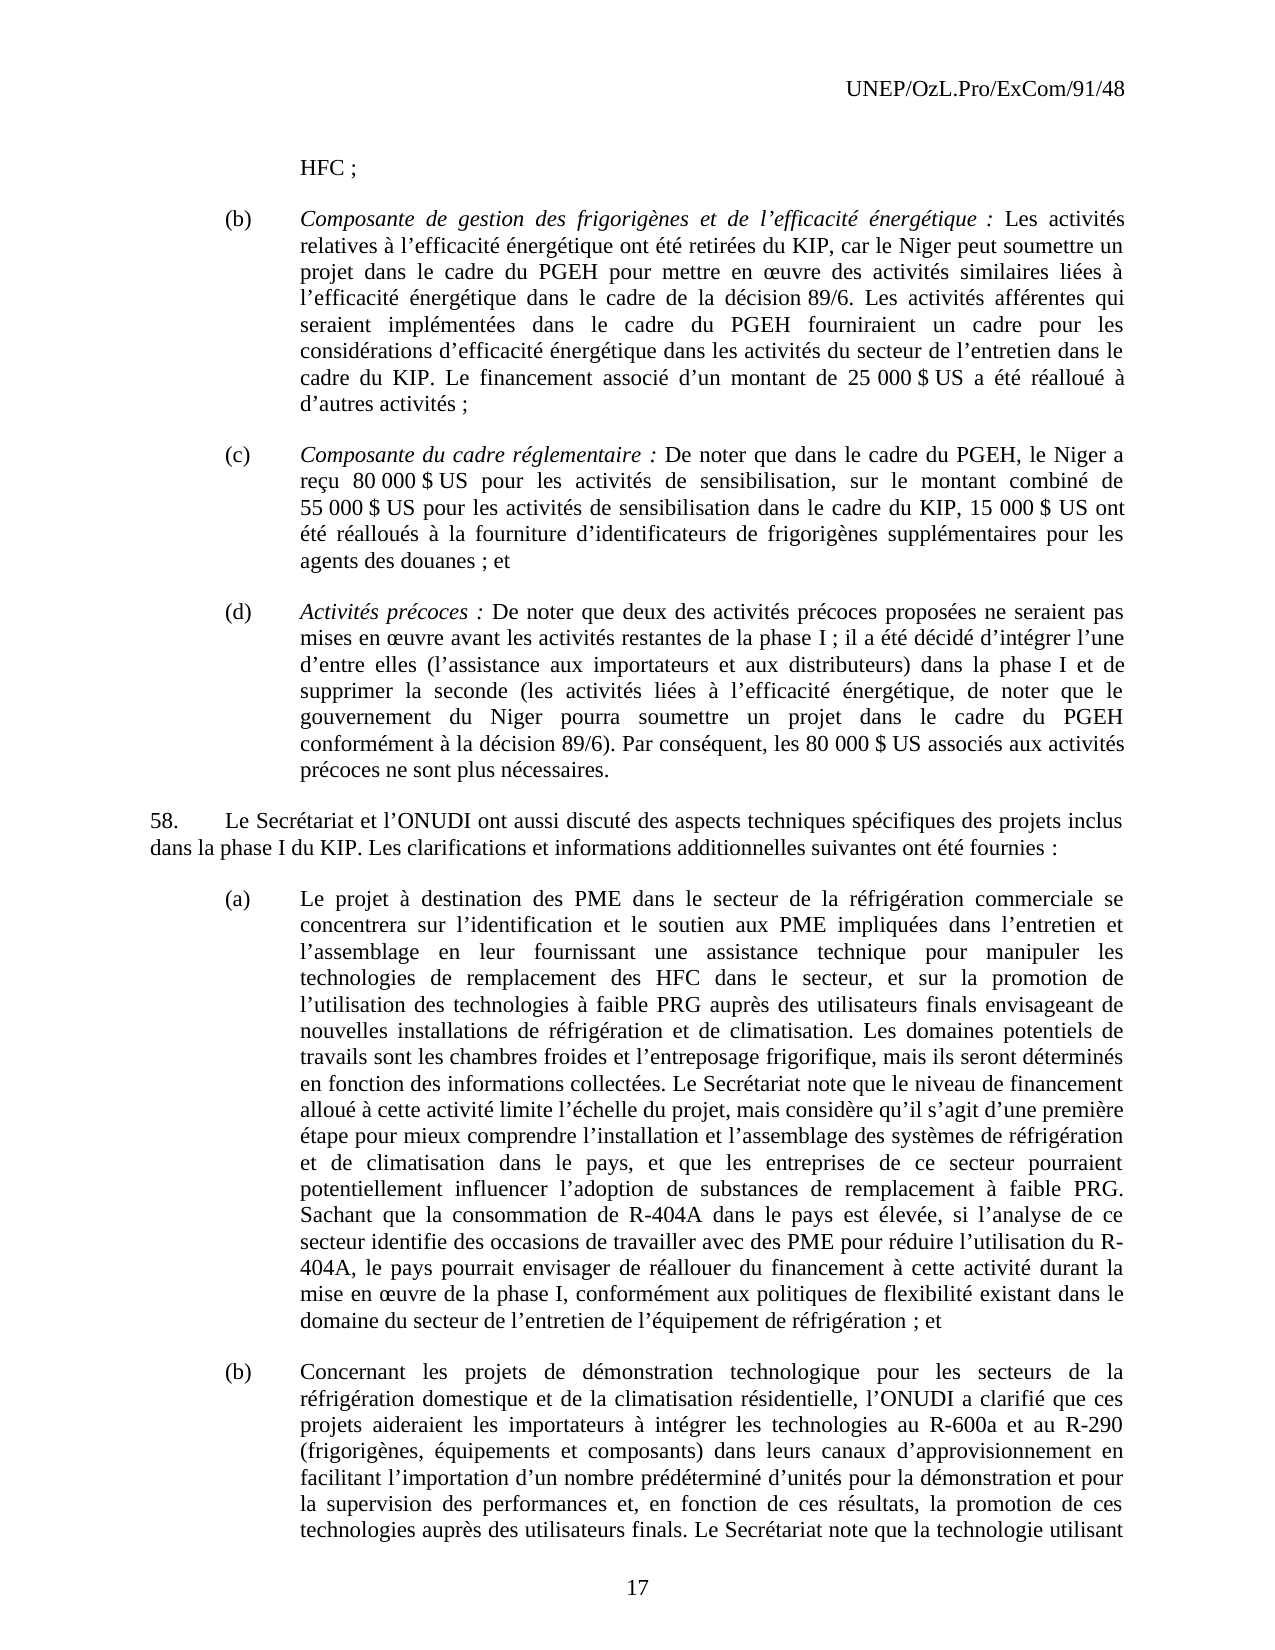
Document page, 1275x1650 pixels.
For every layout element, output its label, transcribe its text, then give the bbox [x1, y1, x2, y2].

subtitle Le Secrétariat et l’ONUDI ont aussi discuté des aspects techniques spécifiques des projets inclus dans la phase I du KIP. Les clarifications et informations additionnelles suivantes ont été fournies : [150, 807, 1125, 860]
subtitle Composante du cadre réglementaire : De noter que dans le cadre du PGEH, le Niger a reçu 80 000 $ US pour les activités de sensibilisation, sur le montant combiné de 55 000 $ US pour les activités de sensibilisation dans le cadre du KIP, 15 000 $ US ont été réalloués à la fourniture d’identificateurs de frigorigènes supplémentaires pour les agents des douanes ; et [225, 441, 1125, 573]
subtitle Activités précoces : De noter que deux des activités précoces proposées ne seraient pas mises en œuvre avant les activités restantes de la phase I ; il a été décidé d’intégrer l’une d’entre elles (l’assistance aux importateurs et aux distributeurs) dans la phase I et de supprimer la seconde (les activités liées à l’efficacité énergétique, de noter que le gouvernement du Niger pourra soumettre un projet dans le cadre du PGEH conformément à la décision 89/6). Par conséquent, les 80 000 $ US associés aux activités précoces ne sont plus nécessaires. [225, 598, 1125, 782]
subtitle Composante de gestion des frigorigènes et de l’efficacité énergétique : Les activités relatives à l’efficacité énergétique ont été retirées du KIP, car le Niger peut soumettre un projet dans le cadre du PGEH pour mettre en œuvre des activités similaires liées à l’efficacité énergétique dans le cadre de la décision 89/6. Les activités afférentes qui seraient implémentées dans le cadre du PGEH fourniraient un cadre pour les considérations d’efficacité énergétique dans les activités du secteur de l’entretien dans le cadre du KIP. Le financement associé d’un montant de 25 000 $ US a été réalloué à d’autres activités ; [225, 205, 1125, 416]
subtitle Le projet à destination des PME dans le secteur de la réfrigération commerciale se concentrera sur l’identification et le soutien aux PME impliquées dans l’entretien et l’assemblage en leur fournissant une assistance technique pour manipuler les technologies de remplacement des HFC dans le secteur, et sur la promotion de l’utilisation des technologies à faible PRG auprès des utilisateurs finals envisageant de nouvelles installations de réfrigération et de climatisation. Les domaines potentiels de travails sont les chambres froides et l’entreposage frigorifique, mais ils seront déterminés en fonction des informations collectées. Le Secrétariat note que le niveau de financement alloué à cette activité limite l’échelle du projet, mais considère qu’il s’agit d’une première étape pour mieux comprendre l’installation et l’assemblage des systèmes de réfrigération et de climatisation dans le pays, et que les entreprises de ce secteur pourraient potentiellement influencer l’adoption de substances de remplacement à faible PRG. Sachant que la consommation de R-404A dans le pays est élevée, si l’analyse de ce secteur identifie des occasions de travailler avec des PME pour réduire l’utilisation du R-404A, le pays pourrait envisager de réallouer du financement à cette activité durant la mise en œuvre de la phase I, conformément aux politiques de flexibilité existant dans le domaine du secteur de l’entretien de l’équipement de réfrigération ; et [225, 885, 1125, 1333]
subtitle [225, 1358, 1125, 1543]
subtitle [225, 154, 1125, 180]
